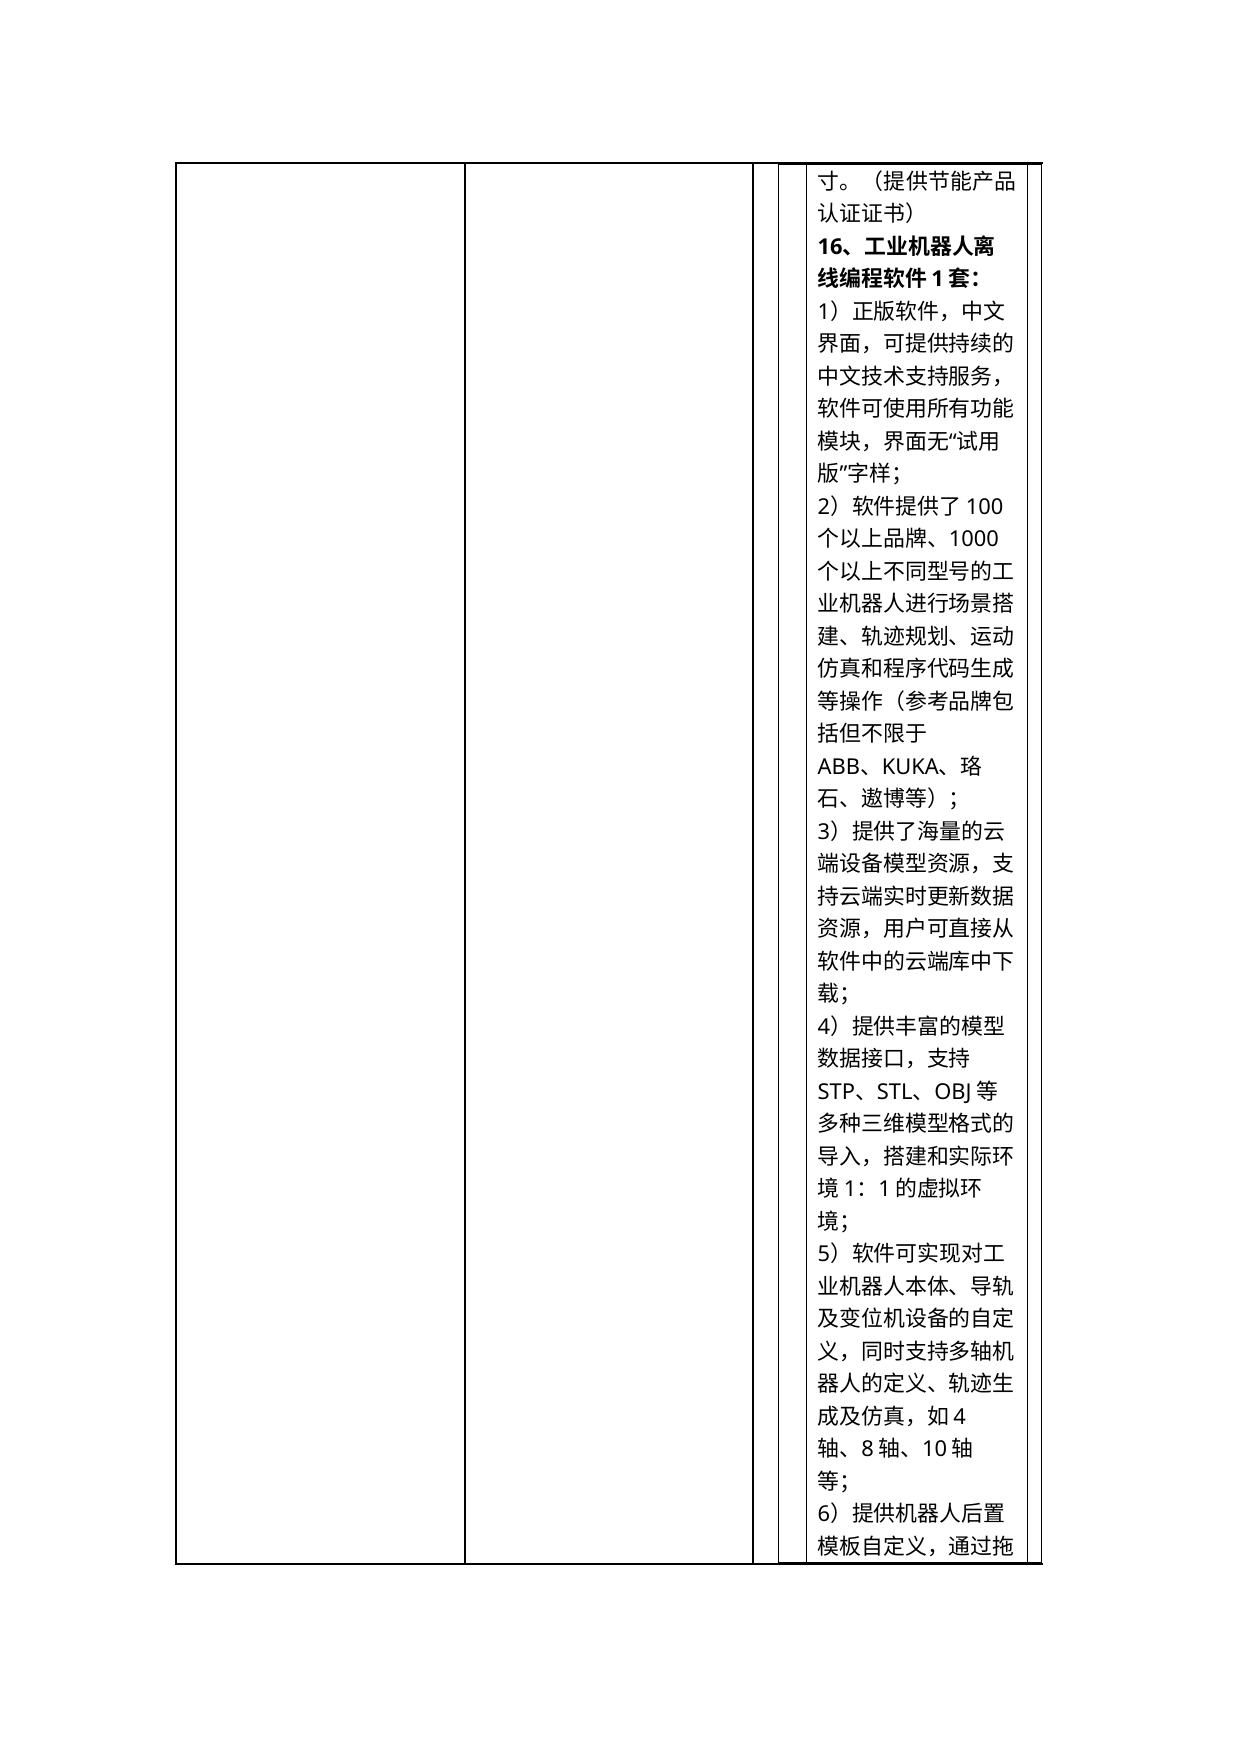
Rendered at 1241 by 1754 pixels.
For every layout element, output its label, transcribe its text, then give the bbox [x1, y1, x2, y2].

table_cell [466, 164, 752, 1563]
table_cell [807, 165, 1027, 1562]
table_cell [1028, 165, 1041, 1562]
table_cell 1 [177, 164, 464, 1563]
table_cell [754, 164, 778, 1563]
table_cell [779, 165, 806, 1562]
